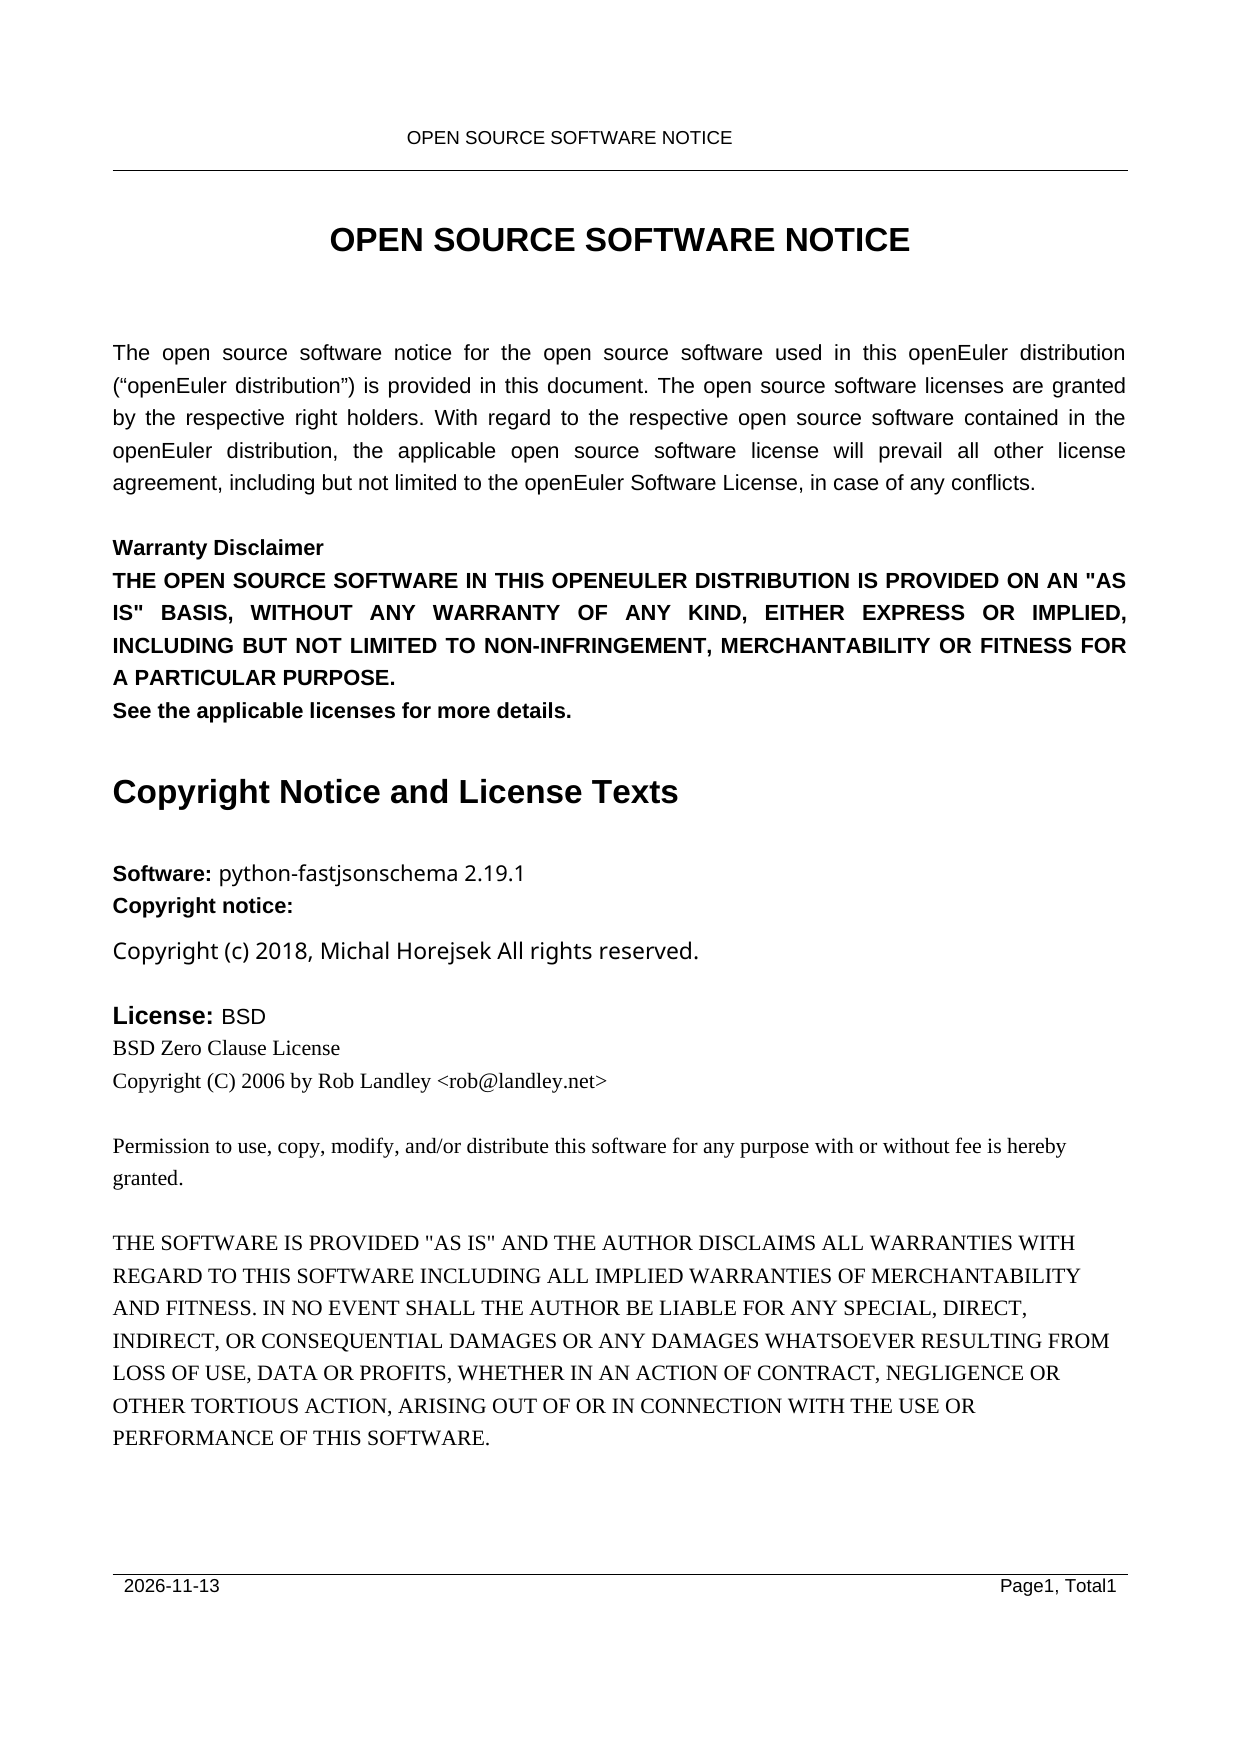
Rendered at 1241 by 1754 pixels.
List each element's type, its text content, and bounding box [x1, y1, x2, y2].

text Copyright (c) 2018, Michal Horejsek All rights reserved. [112, 934, 1128, 999]
text Copyright notice: [112, 889, 1128, 921]
text THE OPEN SOURCE SOFTWARE IN THIS OPENEULER DISTRIBUTION IS PROVIDED ON AN "AS IS" BASIS, WITHOUT ANY WARRANTY OF ANY KIND, EITHER EXPRESS OR IMPLIED, INCLUDING BUT NOT LIMITED TO NON-INFRINGEMENT, MERCHANTABILITY OR FITNESS FOR A PARTICULAR PURPOSE. See the applicable licenses for more details. [112, 564, 1128, 726]
text License: BSD [112, 999, 1128, 1031]
text Copyright Notice and License Texts [112, 759, 1128, 824]
title Software: python-fastjsonschema 2.19.1 [112, 856, 1128, 889]
text The open source software notice for the open source software used in this openEuler distribution (“openEuler distribution”) is provided in this document. The open source software licenses are granted by the respective right holders. With regard to the respective open source software contained in the openEuler distribution, the applicable open source software license will prevail all other license agreement, including but not limited to the openEuler Software License, in case of any conflicts. [112, 336, 1128, 499]
text Warranty Disclaimer [112, 531, 1128, 564]
text BSD Zero Clause License Copyright (C) 2006 by Rob Landley <rob@landley.net> Permission to use, copy, modify, and/or distribute this software for any purpose with or without fee is hereby granted. THE SOFTWARE IS PROVIDED "AS IS" AND THE AUTHOR DISCLAIMS ALL WARRANTIES WITH REGARD TO THIS SOFTWARE INCLUDING ALL IMPLIED WARRANTIES OF MERCHANTABILITY AND FITNESS. IN NO EVENT SHALL THE AUTHOR BE LIABLE FOR ANY SPECIAL, DIRECT, INDIRECT, OR CONSEQUENTIAL DAMAGES OR ANY DAMAGES WHATSOEVER RESULTING FROM LOSS OF USE, DATA OR PROFITS, WHETHER IN AN ACTION OF CONTRACT, NEGLIGENCE OR OTHER TORTIOUS ACTION, ARISING OUT OF OR IN CONNECTION WITH THE USE OR PERFORMANCE OF THIS SOFTWARE. [112, 1031, 1128, 1486]
text OPEN SOURCE SOFTWARE NOTICE [112, 206, 1128, 271]
